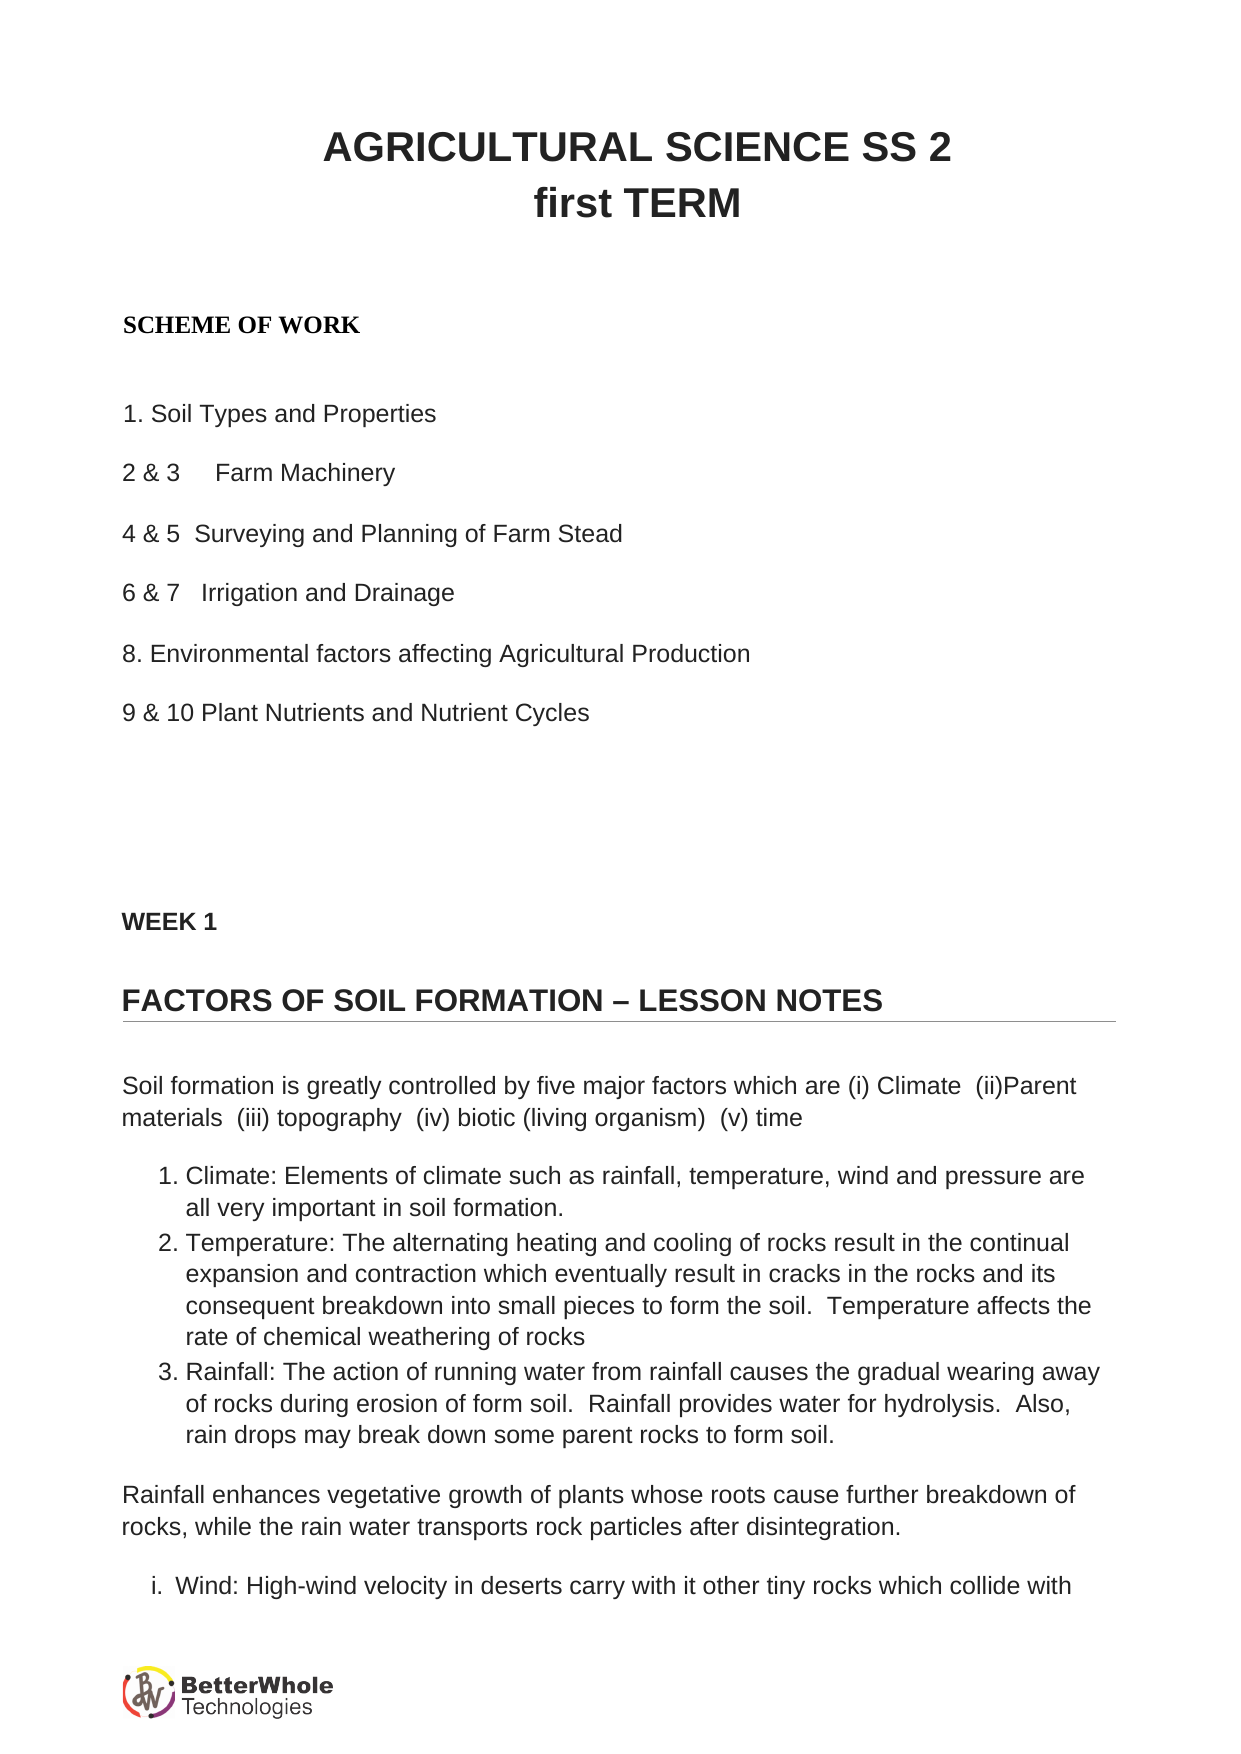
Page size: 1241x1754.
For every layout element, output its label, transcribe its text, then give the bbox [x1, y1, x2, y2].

text 6 & 7 Irrigation and Drainage [121, 578, 1115, 607]
text 1. Soil Types and Properties [123, 398, 1115, 427]
picture [122, 1666, 333, 1719]
subtitle FACTORS OF SOIL FORMATION – LESSON NOTES [121, 982, 1116, 1018]
list Wind: High-wind velocity in deserts carry with it other tiny rocks which collide with [151, 1571, 1112, 1600]
text first TERM [158, 179, 1116, 227]
text 2 & 3 Farm Machinery [121, 458, 1115, 487]
text 4 & 5 Surveying and Planning of Farm Stead [121, 519, 1115, 547]
text 9 & 10 Plant Nutrients and Nutrient Cycles [121, 698, 1115, 727]
text Rainfall enhances vegetative growth of plants whose roots cause further breakdown of rocks, while the rain water transports rock particles after disintegration. [121, 1481, 1115, 1541]
text 8. Environmental factors affecting Agricultural Production [121, 639, 1115, 667]
list Temperature: The alternating heating and cooling of rocks result in the continual expansion and contraction which eventually result in cracks in the rocks and its consequent breakdown into small pieces to form the soil. Temperature affects the rate of chemical weathering of rocks [158, 1228, 1115, 1351]
text SCHEME OF WORK [123, 311, 1116, 339]
text AGRICULTURAL SCIENCE SS 2 [158, 123, 1116, 171]
list Climate: Elements of climate such as rainfall, temperature, wind and pressure are all very important in soil formation. [158, 1161, 1115, 1222]
text Soil formation is greatly controlled by five major factors which are (i) Climate (ii)Parent materials (iii) topography (iv) biotic (living organism) (v) time [121, 1071, 1115, 1131]
text WEEK 1 [121, 907, 1116, 936]
list Rainfall: The action of running water from rainfall causes the gradual wearing away of rocks during erosion of form soil. Rainfall provides water for hydrolysis. Also, rain drops may break down some parent rocks to form soil. [158, 1357, 1115, 1449]
